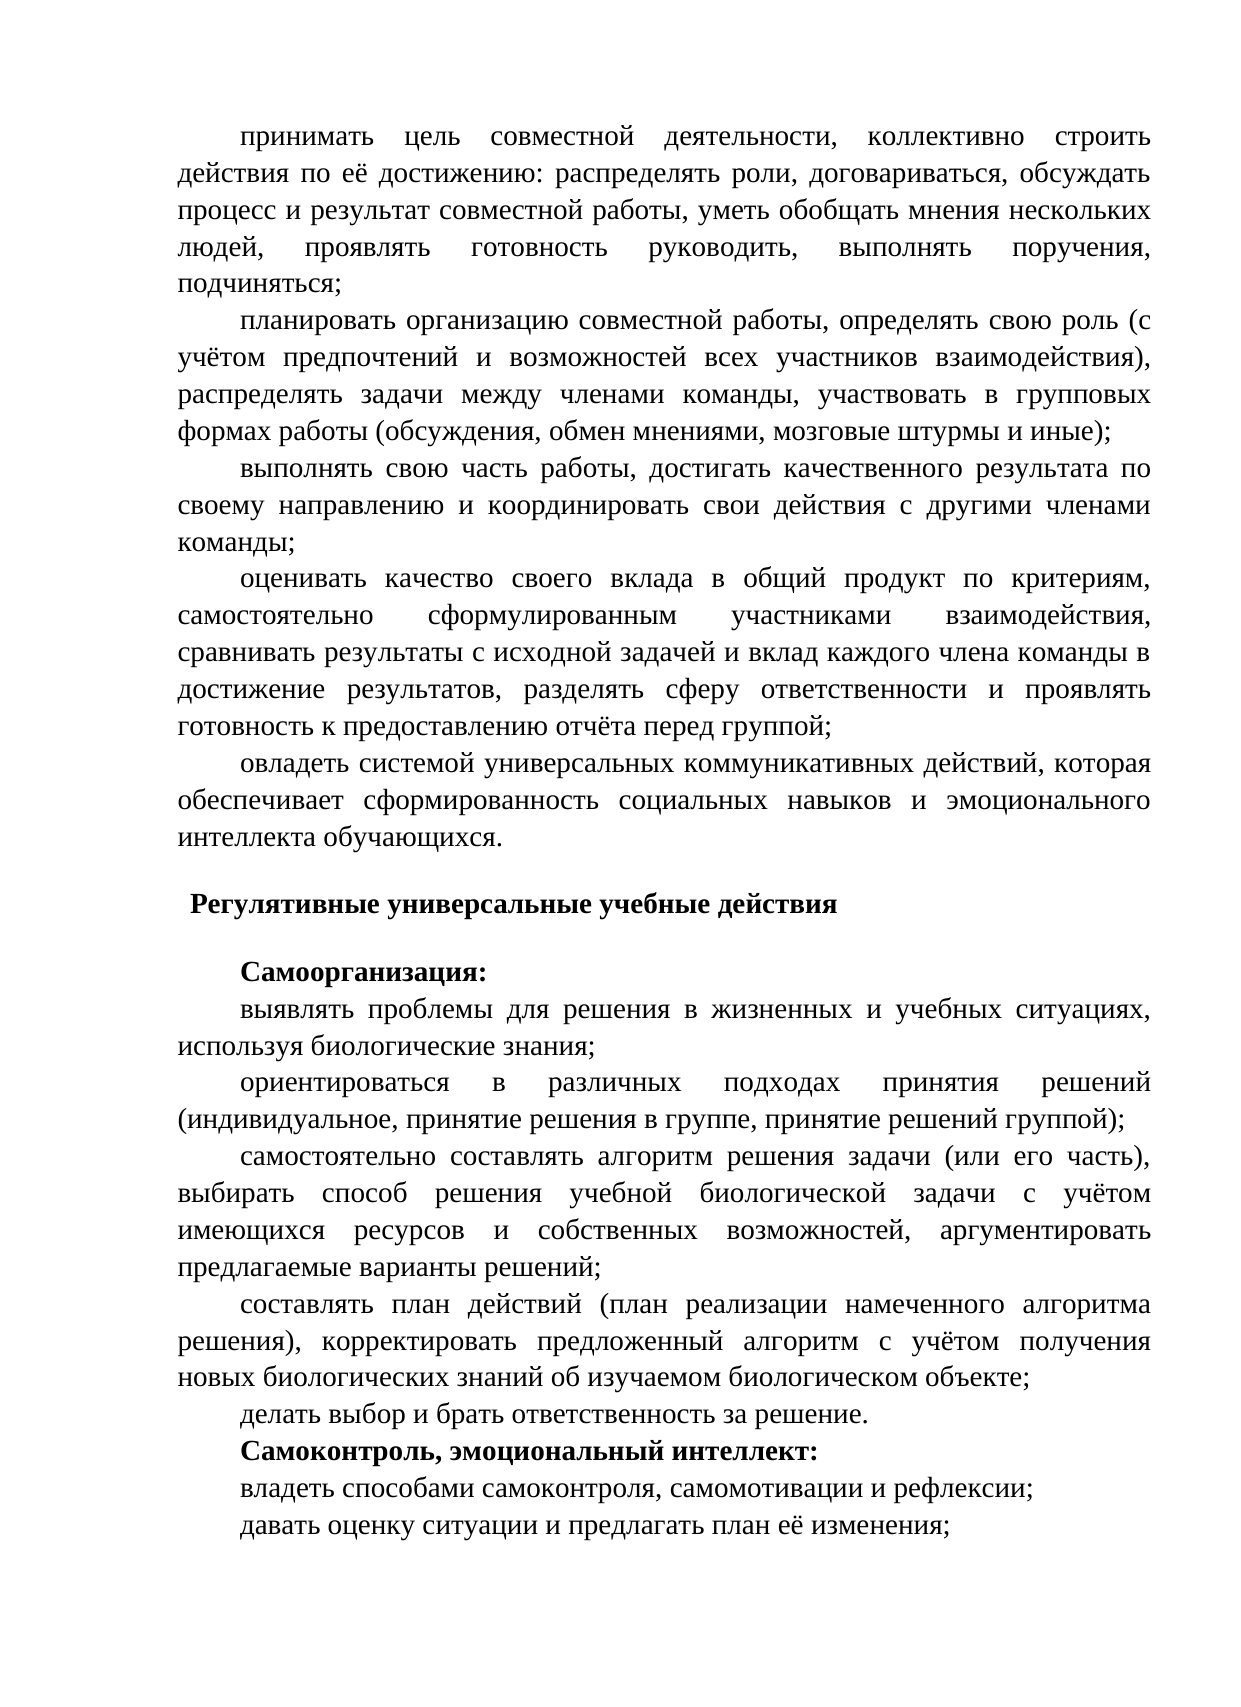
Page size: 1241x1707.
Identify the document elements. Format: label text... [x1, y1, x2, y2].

text оценивать качество своего вклада в общий продукт по критериям, самостоятельно сформулированным участниками взаимодействия, сравнивать результаты с исходной задачей и вклад каждого члена команды в достижение результатов, разделять сферу ответственности и проявлять готовность к предоставлению отчёта перед группой; [177, 561, 1152, 742]
text составлять план действий (план реализации намеченного алгоритма решения), корректировать предложенный алгоритм с учётом получения новых биологических знаний об изучаемом биологическом объекте; [177, 1286, 1152, 1393]
text выполнять свою часть работы, достигать качественного результата по своему направлению и координировать свои действия с другими членами команды; [177, 450, 1152, 557]
text Самоорганизация: [177, 954, 1152, 987]
text выявлять проблемы для решения в жизненных и учебных ситуациях, используя биологические знания; [177, 991, 1152, 1061]
text самостоятельно составлять алгоритм решения задачи (или его часть), выбирать способ решения учебной биологической задачи с учётом имеющихся ресурсов и собственных возможностей, аргументировать предлагаемые варианты решений; [177, 1138, 1152, 1282]
text владеть способами самоконтроля, самомотивации и рефлексии; [177, 1470, 1152, 1504]
text делать выбор и брать ответственность за решение. [177, 1396, 1152, 1430]
text ориентироваться в различных подходах принятия решений (индивидуальное, принятие решения в группе, принятие решений группой); [177, 1064, 1152, 1135]
text принимать цель совместной деятельности, коллективно строить действия по её достижению: распределять роли, договариваться, обсуждать процесс и результат совместной работы, уметь обобщать мнения нескольких людей, проявлять готовность руководить, выполнять поручения, подчиняться; [177, 118, 1152, 299]
text овладеть системой универсальных коммуникативных действий, которая обеспечивает сформированность социальных навыков и эмоционального интеллекта обучающихся. [177, 745, 1152, 852]
text Регулятивные универсальные учебные действия [190, 886, 1152, 920]
text давать оценку ситуации и предлагать план её изменения; [177, 1507, 1152, 1541]
text планировать организацию совместной работы, определять свою роль (с учётом предпочтений и возможностей всех участников взаимодействия), распределять задачи между членами команды, участвовать в групповых формах работы (обсуждения, обмен мнениями, мозговые штурмы и иные); [177, 302, 1152, 447]
text Самоконтроль, эмоциональный интеллект: [177, 1433, 1152, 1467]
